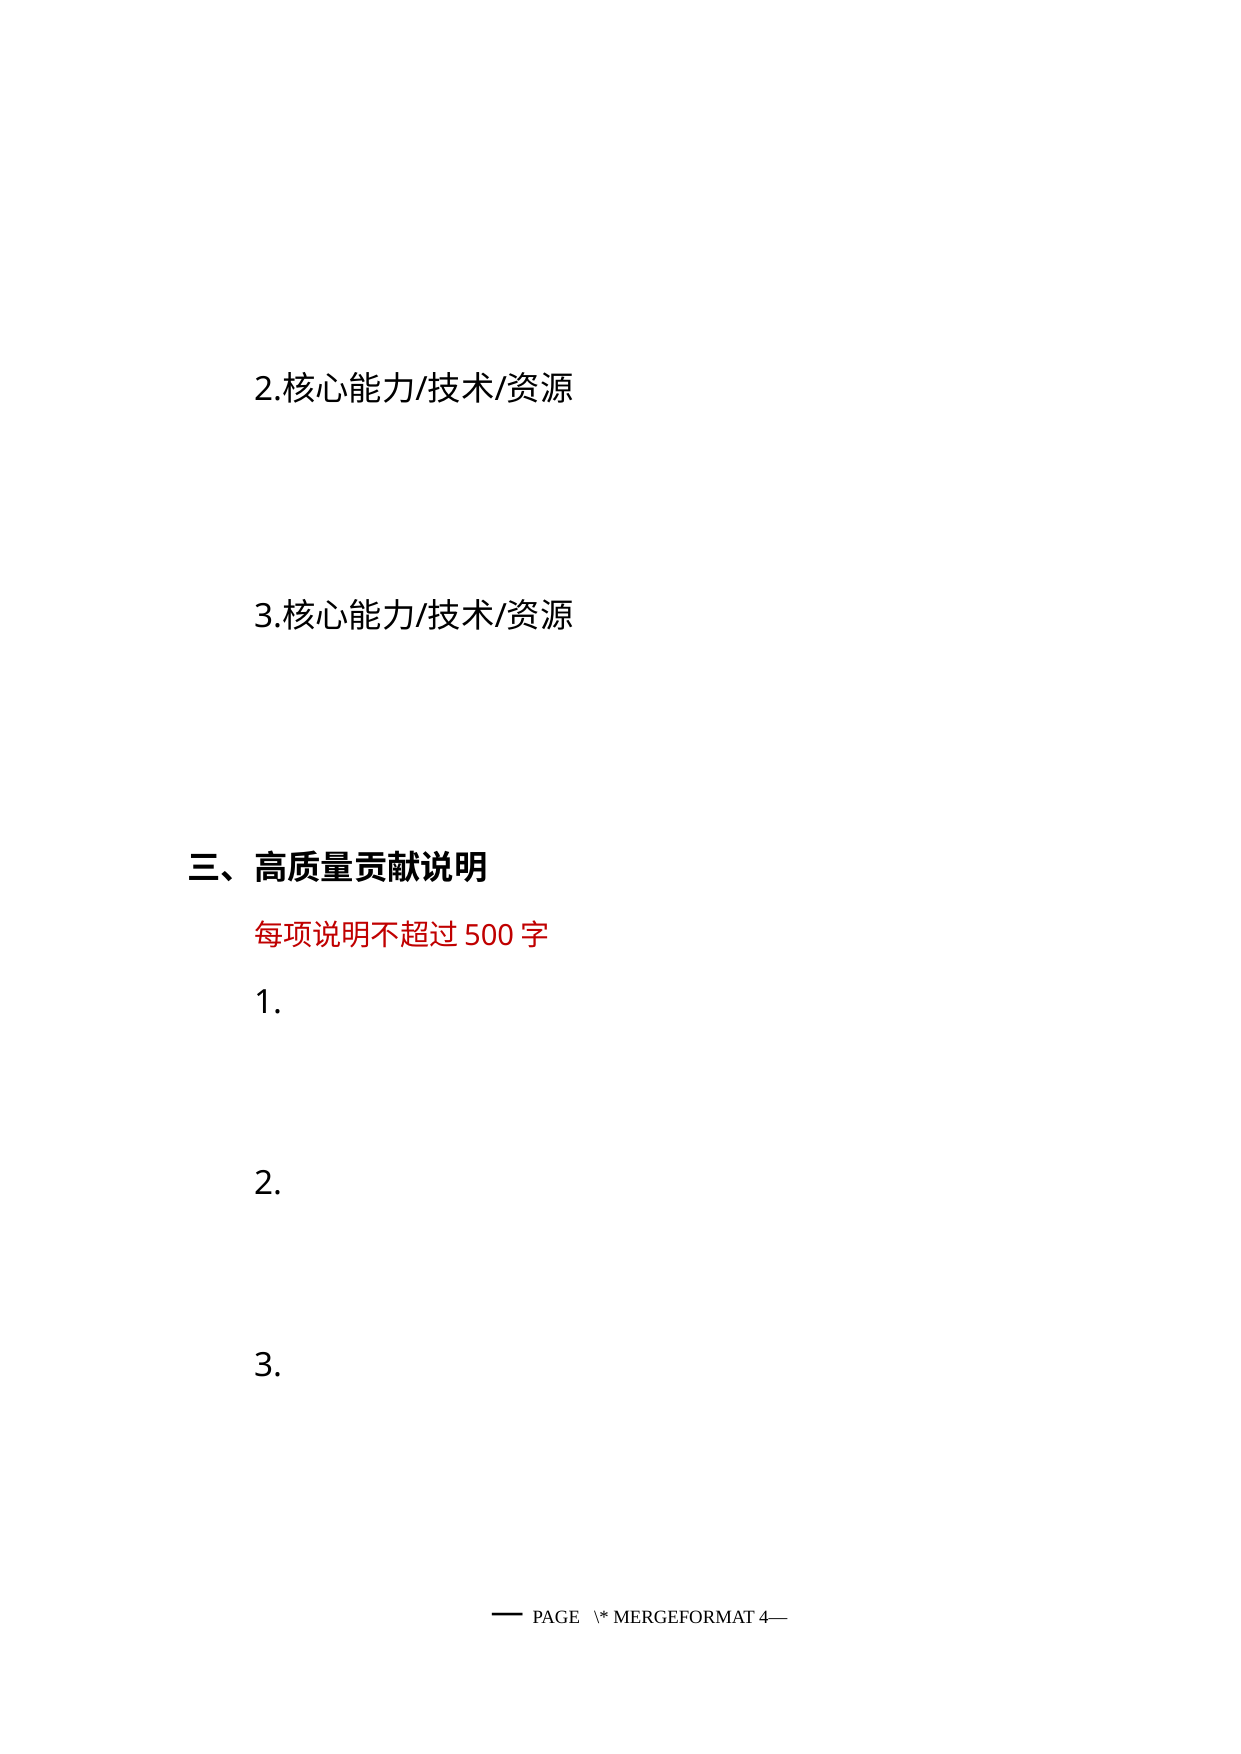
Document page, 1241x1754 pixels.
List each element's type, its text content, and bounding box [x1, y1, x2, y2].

text 1. [187, 955, 1053, 1046]
text 每项说明不超过500字 [254, 910, 1053, 955]
text 2. [187, 1136, 1053, 1227]
text 3.核心能力/技术/资源 [187, 568, 1053, 658]
title 三、高质量贡献说明 [187, 819, 1053, 910]
text 2.核心能力/技术/资源 [187, 341, 1053, 432]
text 3. [187, 1318, 1053, 1408]
